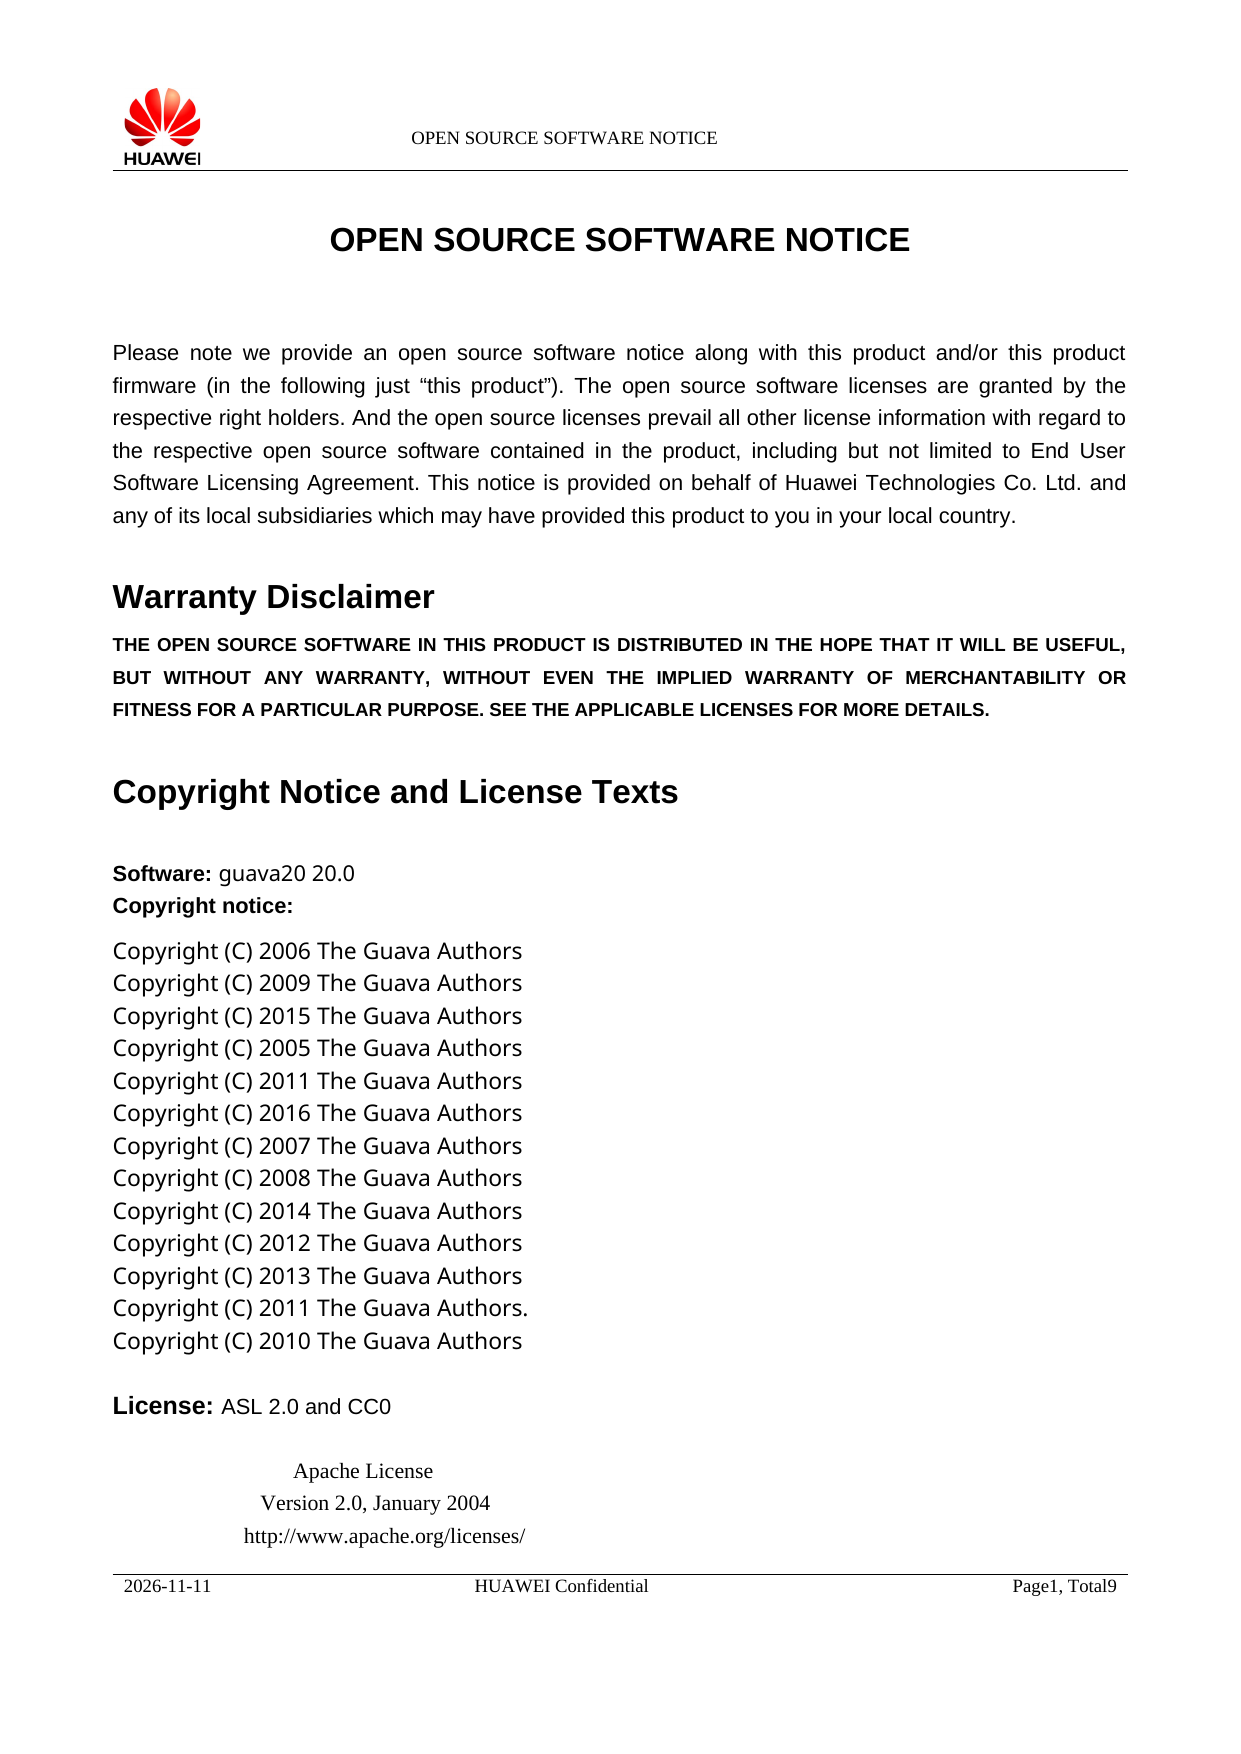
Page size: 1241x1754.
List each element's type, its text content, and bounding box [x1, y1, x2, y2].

picture [124, 88, 201, 165]
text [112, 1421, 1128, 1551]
text Copyright notice: [112, 889, 1128, 921]
text The open source software in this product is distributed in the hope that it will be useful, but WITHOUT ANY WARRANTY, without even the implied warranty of MERCHANTABILITY or FITNESS FOR A PARTICULAR PURPOSE. See the applicable licenses for more details. [112, 629, 1128, 726]
text License: ASL 2.0 and CC0 [112, 1389, 1128, 1421]
title Software: guava20 20.0 [112, 856, 1128, 889]
text Warranty Disclaimer [112, 564, 1128, 629]
text Copyright Notice and License Texts [112, 759, 1128, 824]
text Please note we provide an open source software notice along with this product and/or this product firmware (in the following just “this product”). The open source software licenses are granted by the respective right holders. And the open source licenses prevail all other license information with regard to the respective open source software contained in the product, including but not limited to End User Software Licensing Agreement. This notice is provided on behalf of Huawei Technologies Co. Ltd. and any of its local subsidiaries which may have provided this product to you in your local country. [112, 336, 1128, 531]
text OPEN SOURCE SOFTWARE NOTICE [112, 206, 1128, 271]
text Copyright (C) 2006 The Guava Authors Copyright (C) 2009 The Guava Authors Copyright (C) 2015 The Guava Authors Copyright (C) 2005 The Guava Authors Copyright (C) 2011 The Guava Authors Copyright (C) 2016 The Guava Authors Copyright (C) 2007 The Guava Authors Copyright (C) 2008 The Guava Authors Copyright (C) 2014 The Guava Authors Copyright (C) 2012 The Guava Authors Copyright (C) 2013 The Guava Authors Copyright (C) 2011 The Guava Authors. Copyright (C) 2010 The Guava Authors [112, 934, 1128, 1389]
